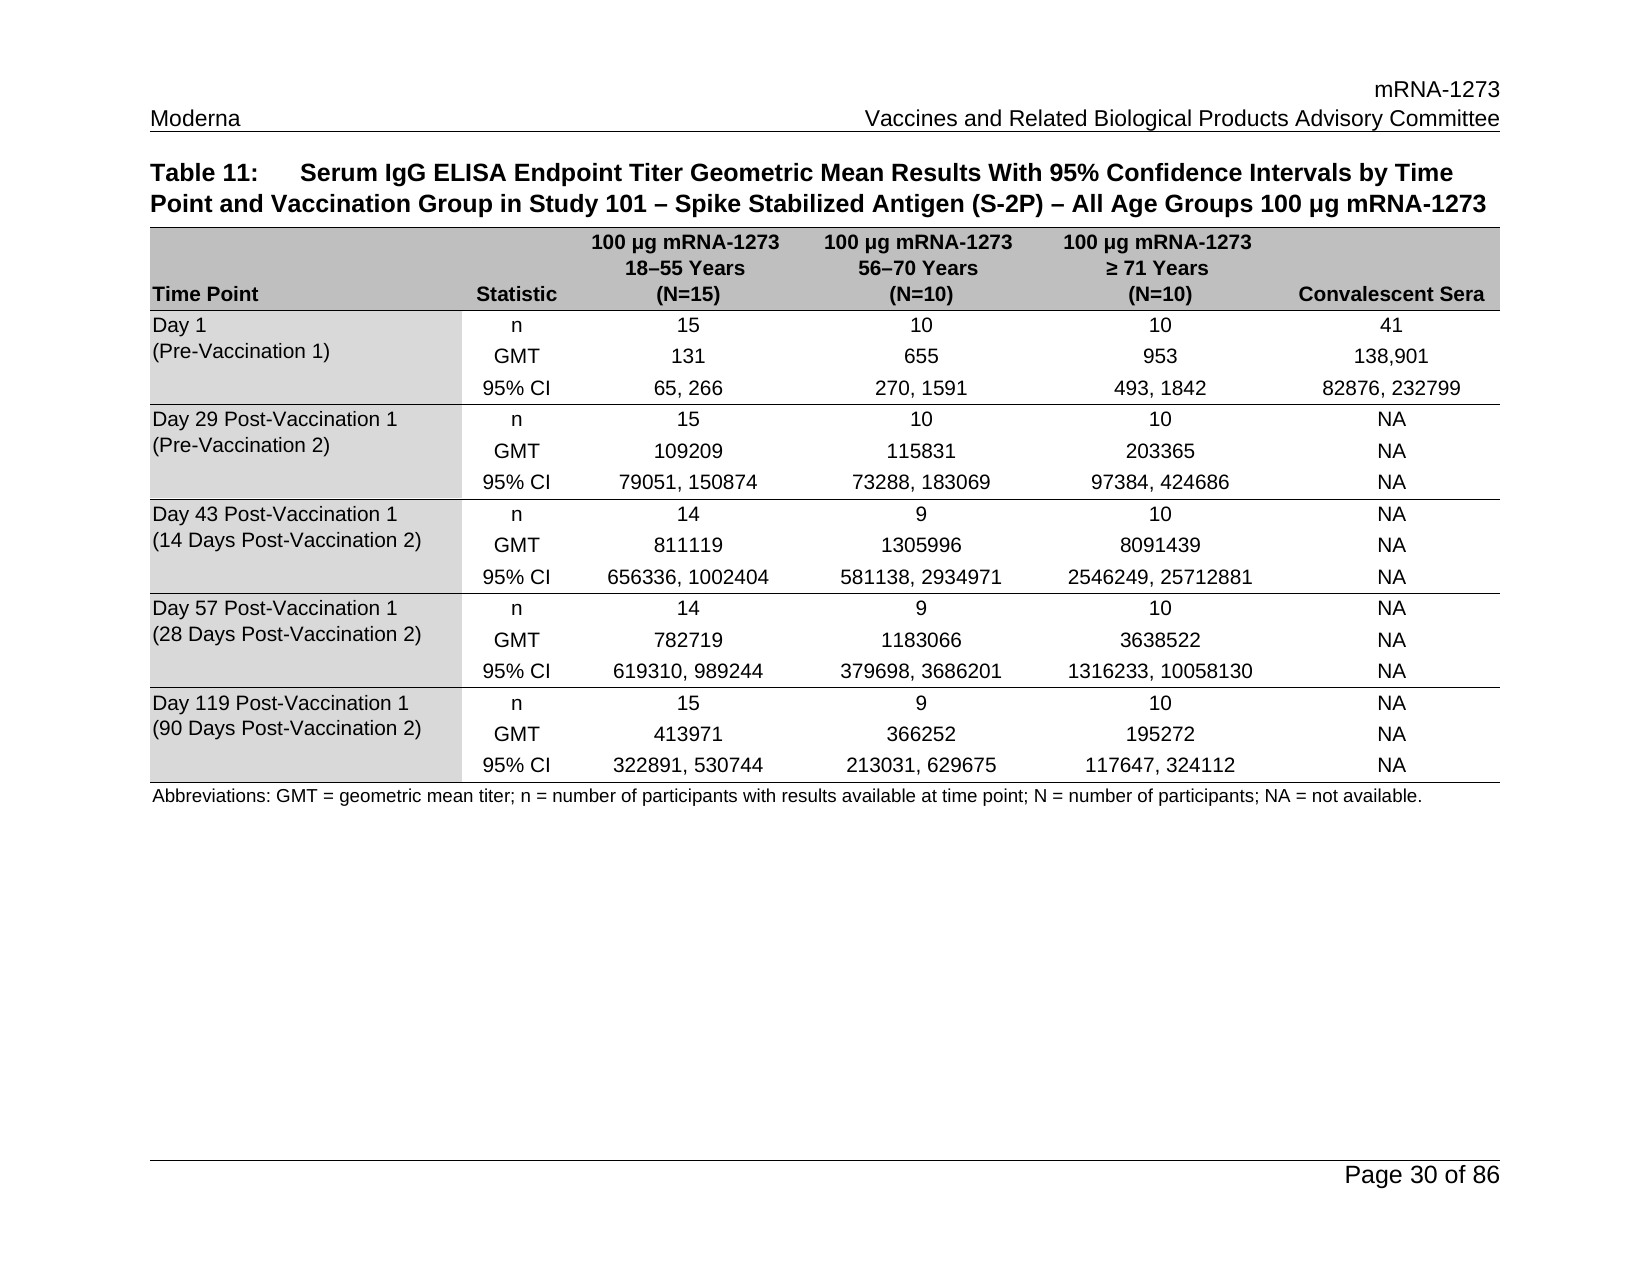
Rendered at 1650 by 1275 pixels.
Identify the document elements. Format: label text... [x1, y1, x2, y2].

table_cell 109209 [572, 436, 805, 467]
table_cell 213031, 629675 [805, 750, 1038, 782]
table_cell 8091439 [1038, 530, 1283, 561]
table_cell 117647, 324112 [1038, 750, 1283, 782]
table_cell 782719 [572, 624, 805, 656]
table_cell NA [1283, 688, 1500, 719]
table_header 100 μg mRNA-1273 56–70 Years (N=10) [805, 228, 1038, 310]
table_cell 10 [805, 311, 1038, 341]
table_cell NA [1283, 561, 1500, 593]
table_cell 41 [1283, 311, 1500, 341]
table_cell GMT [462, 624, 572, 656]
table_cell 10 [805, 405, 1038, 436]
table_header 100 μg mRNA-1273 18–55 Years (N=15) [572, 228, 805, 310]
table_cell NA [1283, 594, 1500, 624]
table_cell 95% CI [462, 750, 572, 782]
table_cell 10 [1038, 688, 1283, 719]
table_cell 9 [805, 688, 1038, 719]
table_cell 2546249, 25712881 [1038, 561, 1283, 593]
text Table 11: Serum IgG ELISA Endpoint Titer Geometric Mean Results With 95% Confidence Intervals by Time Point and Vaccination Group in Study 101 – Spike Stabilized Antigen (S-2P) – All Age Groups 100 μg mRNA-1273 [150, 158, 1500, 218]
table_cell NA [1283, 656, 1500, 687]
table_cell Day 119 Post-Vaccination 1 (90 Days Post-Vaccination 2) [150, 688, 462, 782]
table_cell 1316233, 10058130 [1038, 656, 1283, 687]
table_cell NA [1283, 436, 1500, 467]
table_cell 953 [1038, 341, 1283, 373]
table_cell 131 [572, 341, 805, 373]
table_cell 9 [805, 594, 1038, 624]
table_cell NA [1283, 719, 1500, 750]
table_cell 73288, 183069 [805, 467, 1038, 498]
table_cell 138,901 [1283, 341, 1500, 373]
table_cell NA [1283, 750, 1500, 782]
table_cell 15 [572, 405, 805, 436]
table_cell GMT [462, 436, 572, 467]
table_cell 97384, 424686 [1038, 467, 1283, 498]
table_cell GMT [462, 530, 572, 561]
table_cell GMT [462, 341, 572, 373]
table_cell 811119 [572, 530, 805, 561]
table_header 100 μg mRNA-1273 ≥ 71 Years (N=10) [1038, 228, 1283, 310]
table_cell 15 [572, 311, 805, 341]
table_cell 655 [805, 341, 1038, 373]
table_cell 82876, 232799 [1283, 373, 1500, 404]
table_cell Day 43 Post-Vaccination 1 (14 Days Post-Vaccination 2) [150, 500, 462, 593]
table_cell 322891, 530744 [572, 750, 805, 782]
table_cell 15 [572, 688, 805, 719]
table_cell 10 [1038, 311, 1283, 341]
table_cell 656336, 1002404 [572, 561, 805, 593]
table_cell 65, 266 [572, 373, 805, 404]
table_cell n [462, 594, 572, 624]
table_header Time Point [150, 228, 462, 310]
table_cell 10 [1038, 500, 1283, 530]
table_cell 366252 [805, 719, 1038, 750]
table_cell 14 [572, 500, 805, 530]
table_cell 95% CI [462, 373, 572, 404]
table_cell 9 [805, 500, 1038, 530]
table_cell NA [1283, 467, 1500, 498]
table_cell 10 [1038, 594, 1283, 624]
table_header Statistic [462, 228, 572, 310]
table_cell 270, 1591 [805, 373, 1038, 404]
table_cell n [462, 688, 572, 719]
table_cell NA [1283, 500, 1500, 530]
table_cell Day 29 Post-Vaccination 1 (Pre-Vaccination 2) [150, 405, 462, 498]
table_cell 1183066 [805, 624, 1038, 656]
table_cell Day 1 (Pre-Vaccination 1) [150, 311, 462, 404]
table_cell Abbreviations: GMT = geometric mean titer; n = number of participants with results available at time point; N = number of participants; NA = not available. [150, 783, 1500, 834]
table_cell 10 [1038, 405, 1283, 436]
table_cell n [462, 500, 572, 530]
table_cell 14 [572, 594, 805, 624]
table_cell 379698, 3686201 [805, 656, 1038, 687]
table_cell Day 57 Post-Vaccination 1 (28 Days Post-Vaccination 2) [150, 594, 462, 687]
table_cell 3638522 [1038, 624, 1283, 656]
table_header Convalescent Sera [1283, 228, 1500, 310]
table_cell 95% CI [462, 561, 572, 593]
table_cell 581138, 2934971 [805, 561, 1038, 593]
table_cell 619310, 989244 [572, 656, 805, 687]
table_cell NA [1283, 530, 1500, 561]
table_cell NA [1283, 405, 1500, 436]
table_cell n [462, 311, 572, 341]
table_cell 95% CI [462, 467, 572, 498]
table_cell n [462, 405, 572, 436]
table_cell 195272 [1038, 719, 1283, 750]
table_cell 115831 [805, 436, 1038, 467]
table_cell 79051, 150874 [572, 467, 805, 498]
table_cell 95% CI [462, 656, 572, 687]
table_cell 203365 [1038, 436, 1283, 467]
table_cell 413971 [572, 719, 805, 750]
table_cell NA [1283, 624, 1500, 656]
table_cell 493, 1842 [1038, 373, 1283, 404]
table_cell GMT [462, 719, 572, 750]
table_cell 1305996 [805, 530, 1038, 561]
